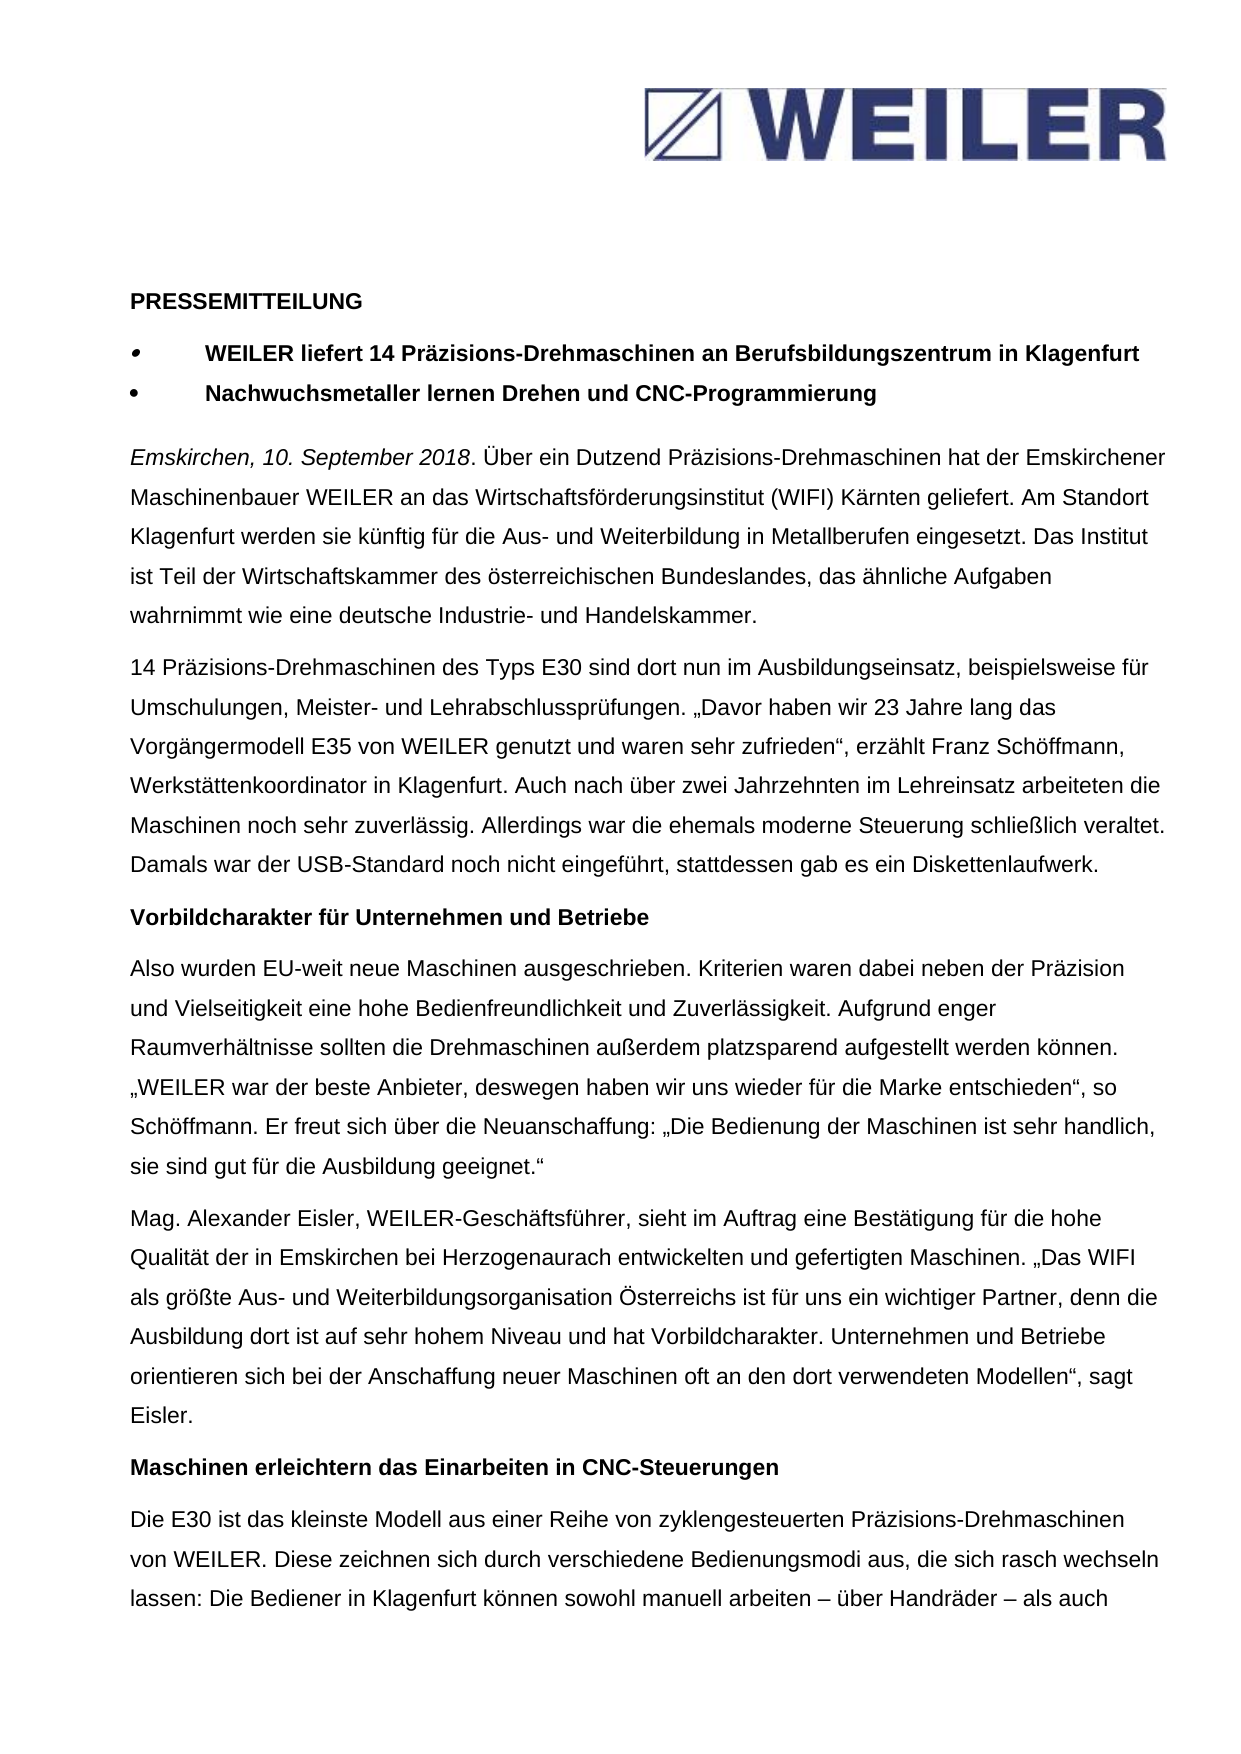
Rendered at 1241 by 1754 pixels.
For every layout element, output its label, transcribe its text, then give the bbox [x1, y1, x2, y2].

text 14 Präzisions-Drehmaschinen des Typs E30 sind dort nun im Ausbildungseinsatz, beispielsweise für Umschulungen, Meister- und Lehrabschlussprüfungen. „Davor haben wir 23 Jahre lang das Vorgängermodell E35 von WEILER genutzt und waren sehr zufrieden“, erzählt Franz Schöffmann, Werkstättenkoordinator in Klagenfurt. Auch nach über zwei Jahrzehnten im Lehreinsatz arbeiteten die Maschinen noch sehr zuverlässig. Allerdings war die ehemals moderne Steuerung schließlich veraltet. Damals war der USB-Standard noch nicht eingeführt, stattdessen gab es ein Diskettenlaufwerk. [130, 654, 1167, 878]
text PRESSEMITTEILUNG [130, 288, 1167, 314]
text Mag. Alexander Eisler, WEILER-Geschäftsführer, sieht im Auftrag eine Bestätigung für die hohe Qualität der in Emskirchen bei Herzogenaurach entwickelten und gefertigten Maschinen. „Das WIFI als größte Aus- und Weiterbildungsorganisation Österreichs ist für uns ein wichtiger Partner, denn die Ausbildung dort ist auf sehr hohem Niveau und hat Vorbildcharakter. Unternehmen und Betriebe orientieren sich bei der Anschaffung neuer Maschinen oft an den dort verwendeten Modellen“, sagt Eisler. [130, 1205, 1167, 1428]
list WEILER liefert 14 Präzisions-Drehmaschinen an Berufsbildungszentrum in Klagenfurt [130, 340, 1167, 367]
picture [644, 88, 1167, 161]
text Also wurden EU-weit neue Maschinen ausgeschrieben. Kriterien waren dabei neben der Präzision und Vielseitigkeit eine hohe Bedienfreundlichkeit und Zuverlässigkeit. Aufgrund enger Raumverhältnisse sollten die Drehmaschinen außerdem platzsparend aufgestellt werden können. „WEILER war der beste Anbieter, deswegen haben wir uns wieder für die Marke entschieden“, so Schöffmann. Er freut sich über die Neuanschaffung: „Die Bedienung der Maschinen ist sehr handlich, sie sind gut für die Ausbildung geeignet.“ [130, 955, 1167, 1179]
text Emskirchen, 10. September 2018. Über ein Dutzend Präzisions-Drehmaschinen hat der Emskirchener Maschinenbauer WEILER an das Wirtschaftsförderungsinstitut (WIFI) Kärnten geliefert. Am Standort Klagenfurt werden sie künftig für die Aus- und Weiterbildung in Metallberufen eingesetzt. Das Institut ist Teil der Wirtschaftskammer des österreichischen Bundeslandes, das ähnliche Aufgaben wahrnimmt wie eine deutsche Industrie- und Handelskammer. [130, 444, 1167, 628]
list Nachwuchsmetaller lernen Drehen und CNC-Programmierung [130, 380, 1167, 406]
text Vorbildcharakter für Unternehmen und Betriebe [130, 903, 1167, 930]
text Maschinen erleichtern das Einarbeiten in CNC-Steuerungen [130, 1454, 1167, 1481]
